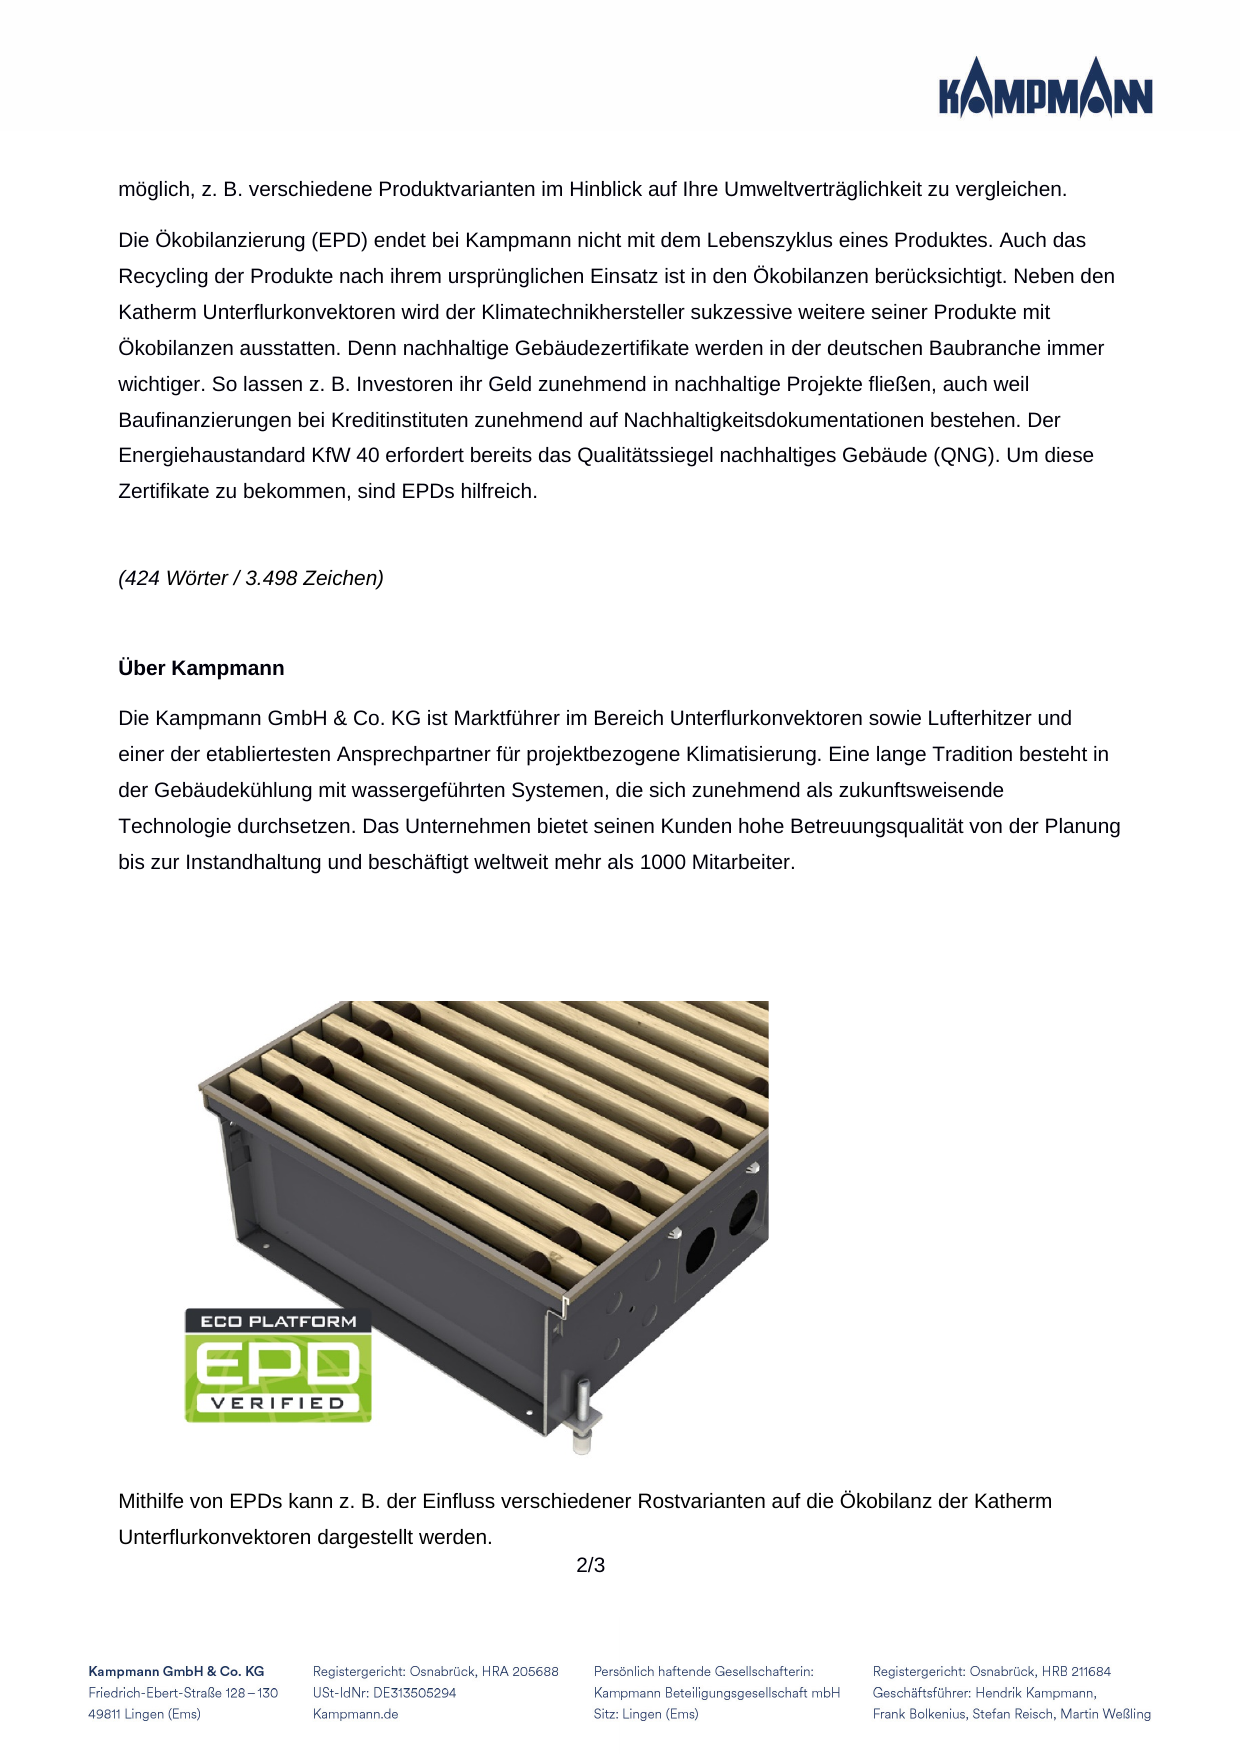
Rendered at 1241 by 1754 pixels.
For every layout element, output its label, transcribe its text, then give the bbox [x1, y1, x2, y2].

picture [118, 1001, 769, 1462]
text Über Kampmann [118, 656, 1122, 680]
text Die Kampmann GmbH & Co. KG ist Marktführer im Bereich Unterflurkonvektoren sowie Lufterhitzer und einer der etabliertesten Ansprechpartner für projektbezogene Klimatisierung. Eine lange Tradition besteht in der Gebäudekühlung mit wassergeführten Systemen, die sich zunehmend als zukunftsweisende Technologie durchsetzen. Das Unternehmen bietet seinen Kunden hohe Betreuungsqualität von der Planung bis zur Instandhaltung und beschäftigt weltweit mehr als 1000 Mitarbeiter. [118, 706, 1122, 874]
picture [0, 1617, 1239, 1754]
text Mithilfe von EPDs kann z. B. der Einfluss verschiedener Rostvarianten auf die Ökobilanz der Katherm Unterflurkonvektoren dargestellt werden. [118, 1489, 1122, 1549]
picture [0, 0, 1241, 131]
text Die Ökobilanzierung (EPD) endet bei Kampmann nicht mit dem Lebenszyklus eines Produktes. Auch das Recycling der Produkte nach ihrem ursprünglichen Einsatz ist in den Ökobilanzen berücksichtigt. Neben den Katherm Unterflurkonvektoren wird der Klimatechnikhersteller sukzessive weitere seiner Produkte mit Ökobilanzen ausstatten. Denn nachhaltige Gebäudezertifikate werden in der deutschen Baubranche immer wichtiger. So lassen z. B. Investoren ihr Geld zunehmend in nachhaltige Projekte fließen, auch weil Baufinanzierungen bei Kreditinstituten zunehmend auf Nachhaltigkeitsdokumentationen bestehen. Der Energiehaustandard KfW 40 erfordert bereits das Qualitätssiegel nachhaltiges Gebäude (QNG). Um diese Zertifikate zu bekommen, sind EPDs hilfreich. [118, 228, 1122, 503]
text (424 Wörter / 3.498 Zeichen) [118, 566, 1122, 590]
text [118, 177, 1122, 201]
